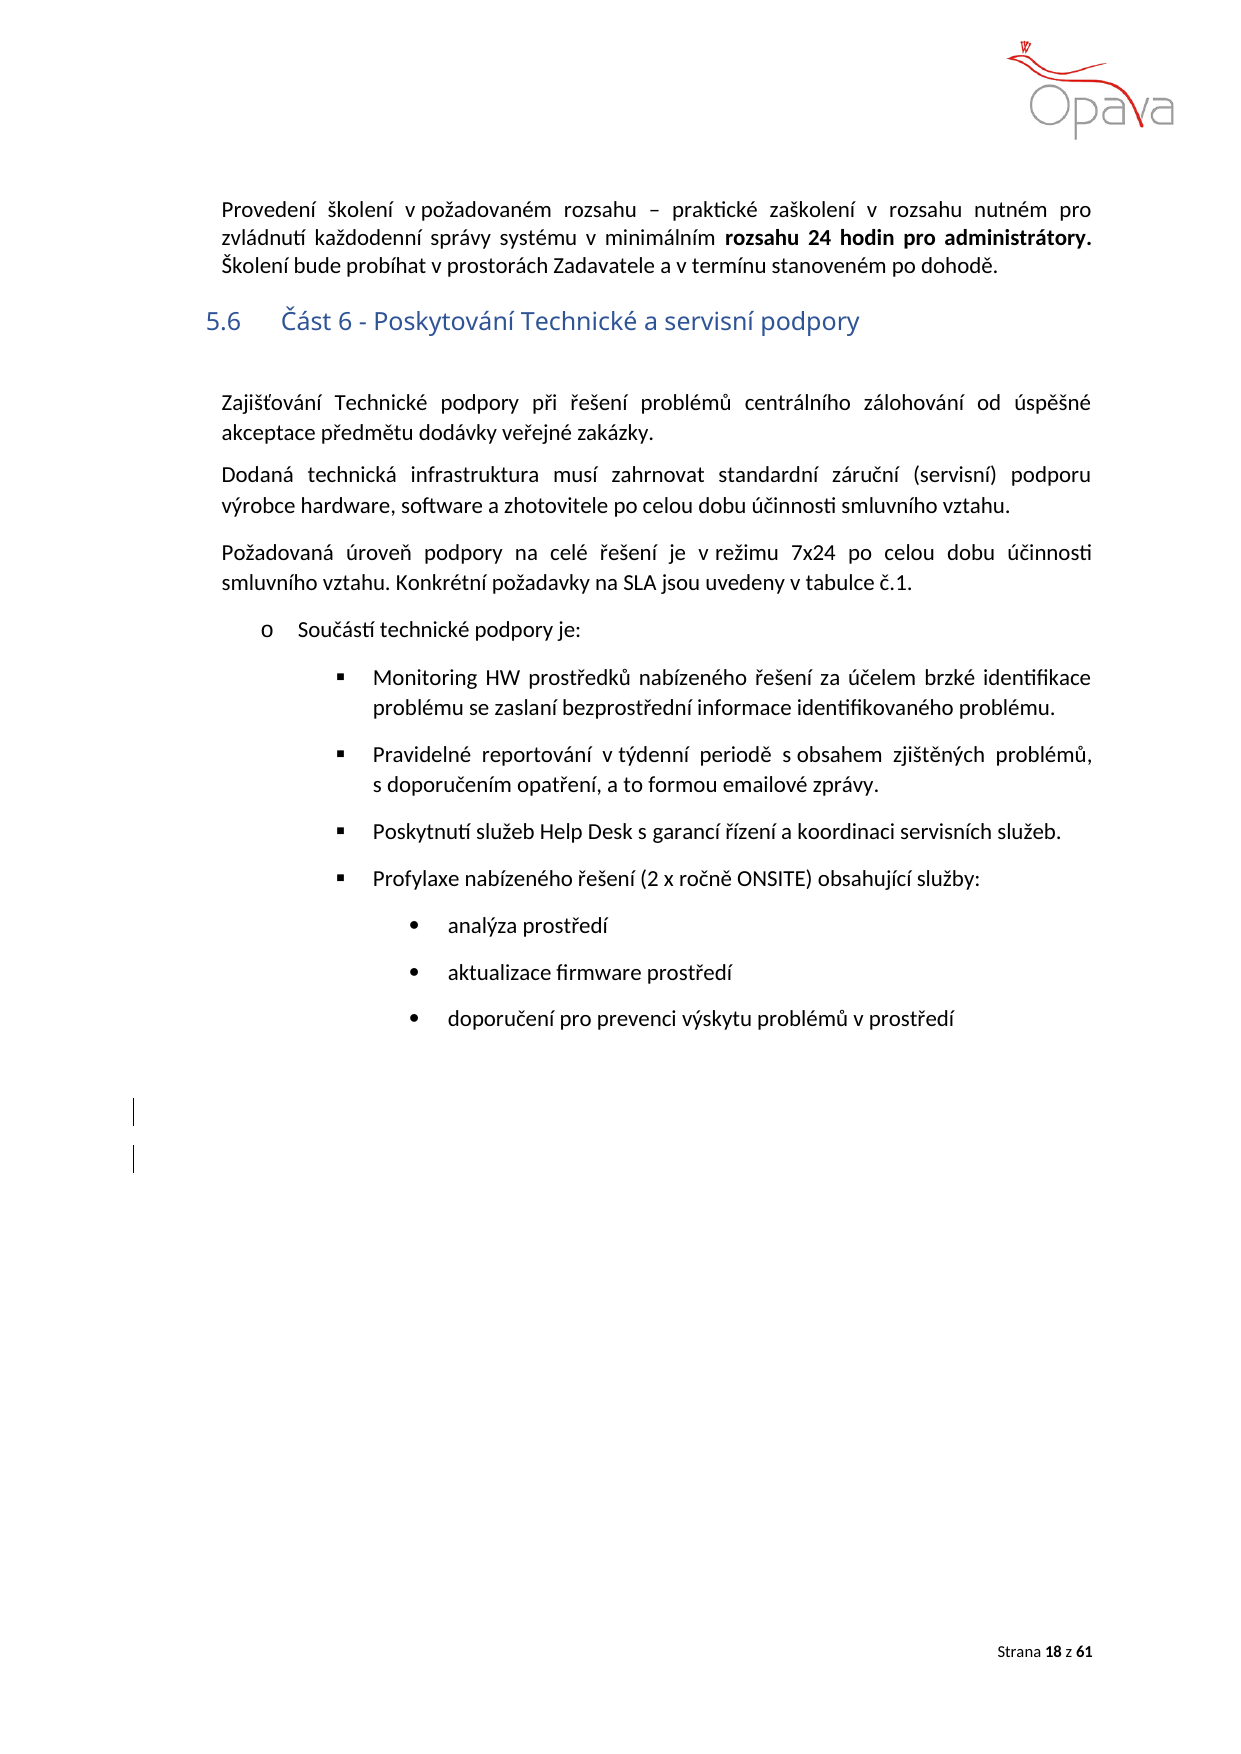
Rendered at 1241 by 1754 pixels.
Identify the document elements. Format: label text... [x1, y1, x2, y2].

subtitle Část 6 - Poskytování Technické a servisní podpory [206, 304, 1093, 338]
picture [998, 32, 1183, 147]
text Provedení školení v požadovaném rozsahu – praktické zaškolení v rozsahu nutném pro zvládnutí každodenní správy systému v minimálním rozsahu 24 hodin pro administrátory. Školení bude probíhat v prostorách Zadavatele a v termínu stanoveném po dohodě. [221, 195, 1093, 279]
text Dodaná technická infrastruktura musí zahrnovat standardní záruční (servisní) podporu výrobce hardware, software a zhotovitele po celou dobu účinnosti smluvního vztahu. [221, 461, 1093, 519]
list Pravidelné reportování v týdenní periodě s obsahem zjištěných problémů, s doporučením opatření, a to formou emailové zprávy. [335, 740, 1093, 798]
list aktualizace firmware prostředí [410, 958, 1093, 986]
list analýza prostředí [410, 911, 1093, 939]
list Poskytnutí služeb Help Desk s garancí řízení a koordinaci servisních služeb. [335, 817, 1093, 845]
text Zajišťování Technické podpory při řešení problémů centrálního zálohování od úspěšné akceptace předmětu dodávky veřejné zakázky. [221, 388, 1093, 446]
list Součástí technické podpory je: [260, 615, 1093, 644]
list doporučení pro prevenci výskytu problémů v prostředí [410, 1004, 1093, 1033]
text Požadovaná úroveň podpory na celé řešení je v režimu 7x24 po celou dobu účinnosti smluvního vztahu. Konkrétní požadavky na SLA jsou uvedeny v tabulce č.1. [221, 538, 1093, 596]
list Monitoring HW prostředků nabízeného řešení za účelem brzké identifikace problému se zaslaní bezprostřední informace identifikovaného problému. [335, 663, 1093, 721]
list Profylaxe nabízeného řešení (2 x ročně ONSITE) obsahující služby: [335, 864, 1093, 892]
